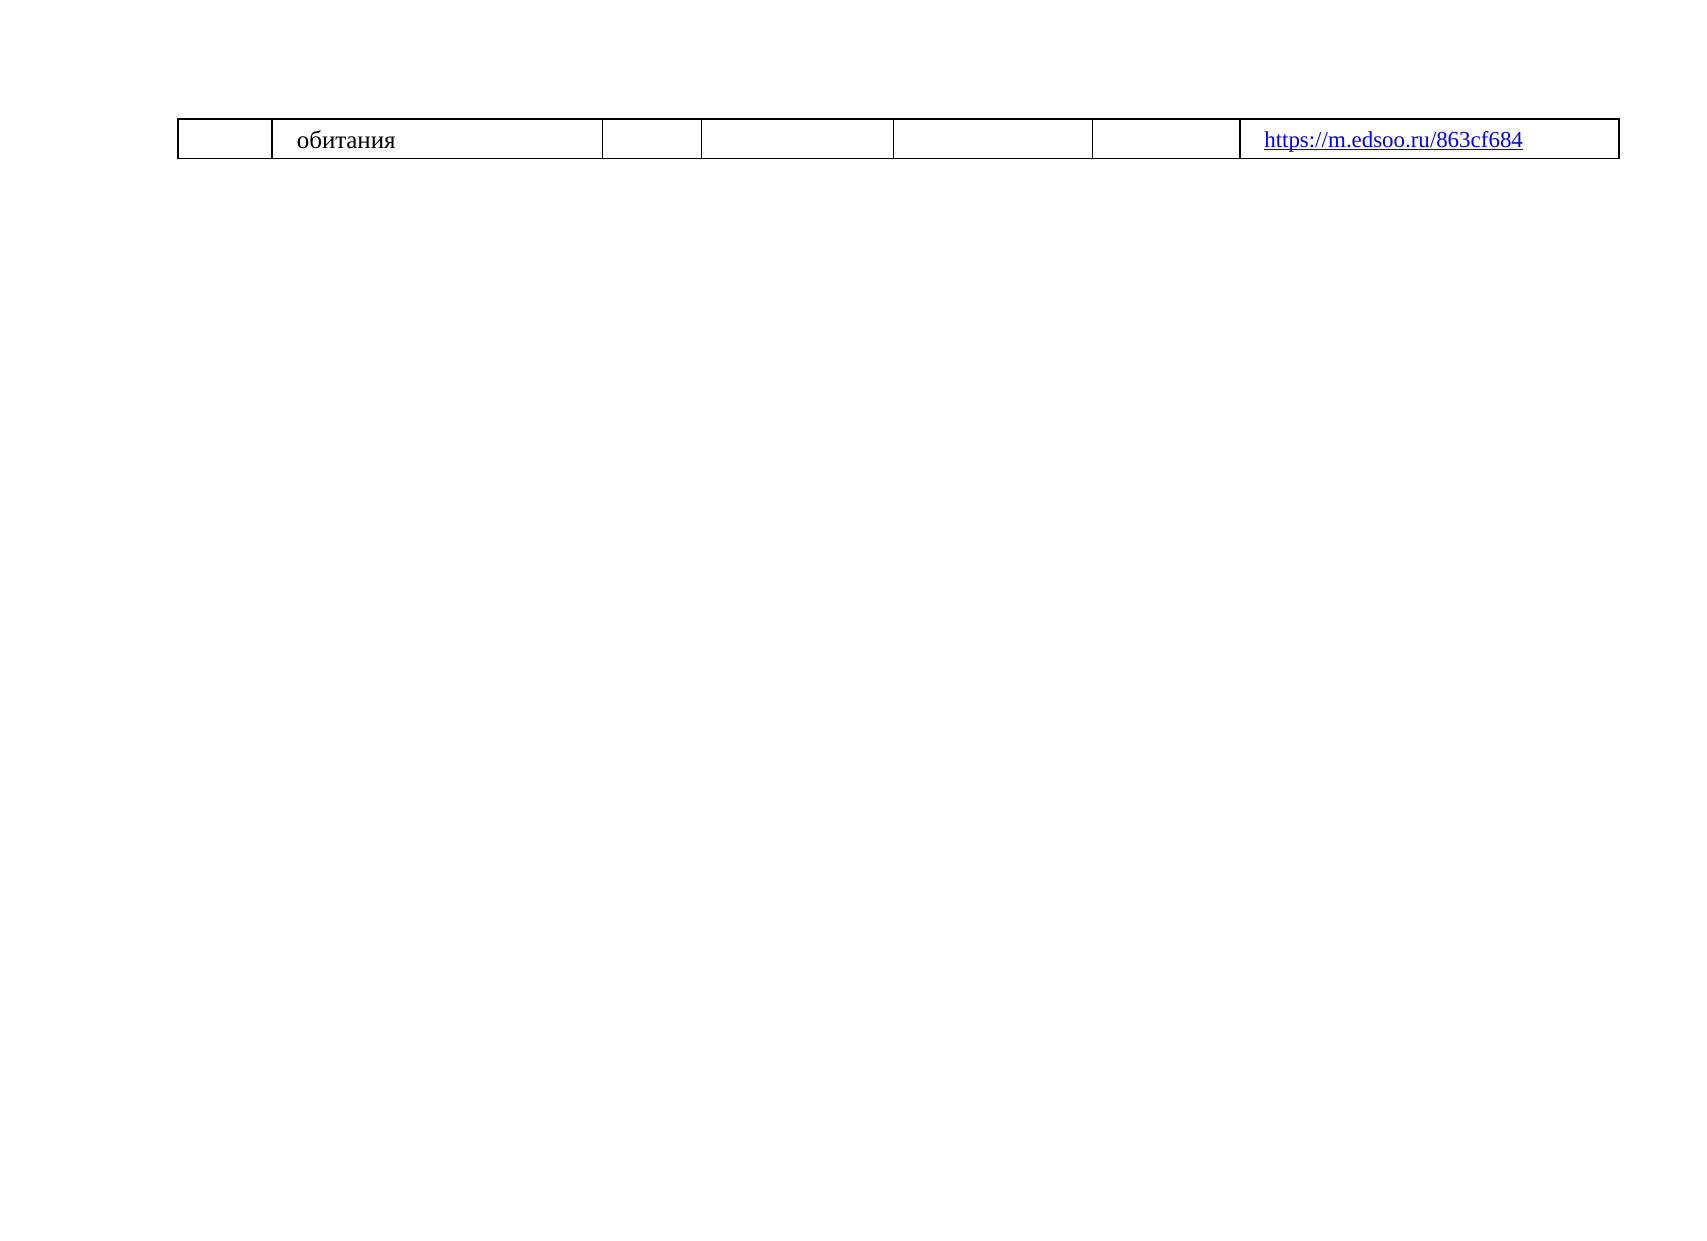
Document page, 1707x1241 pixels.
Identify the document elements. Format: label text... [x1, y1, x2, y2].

table_cell [894, 120, 1092, 157]
table_cell 1 [603, 120, 701, 157]
table_cell 23 [179, 120, 271, 157]
table_cell [702, 120, 893, 157]
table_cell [273, 120, 602, 157]
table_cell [1241, 120, 1618, 157]
table_cell [1093, 120, 1239, 157]
